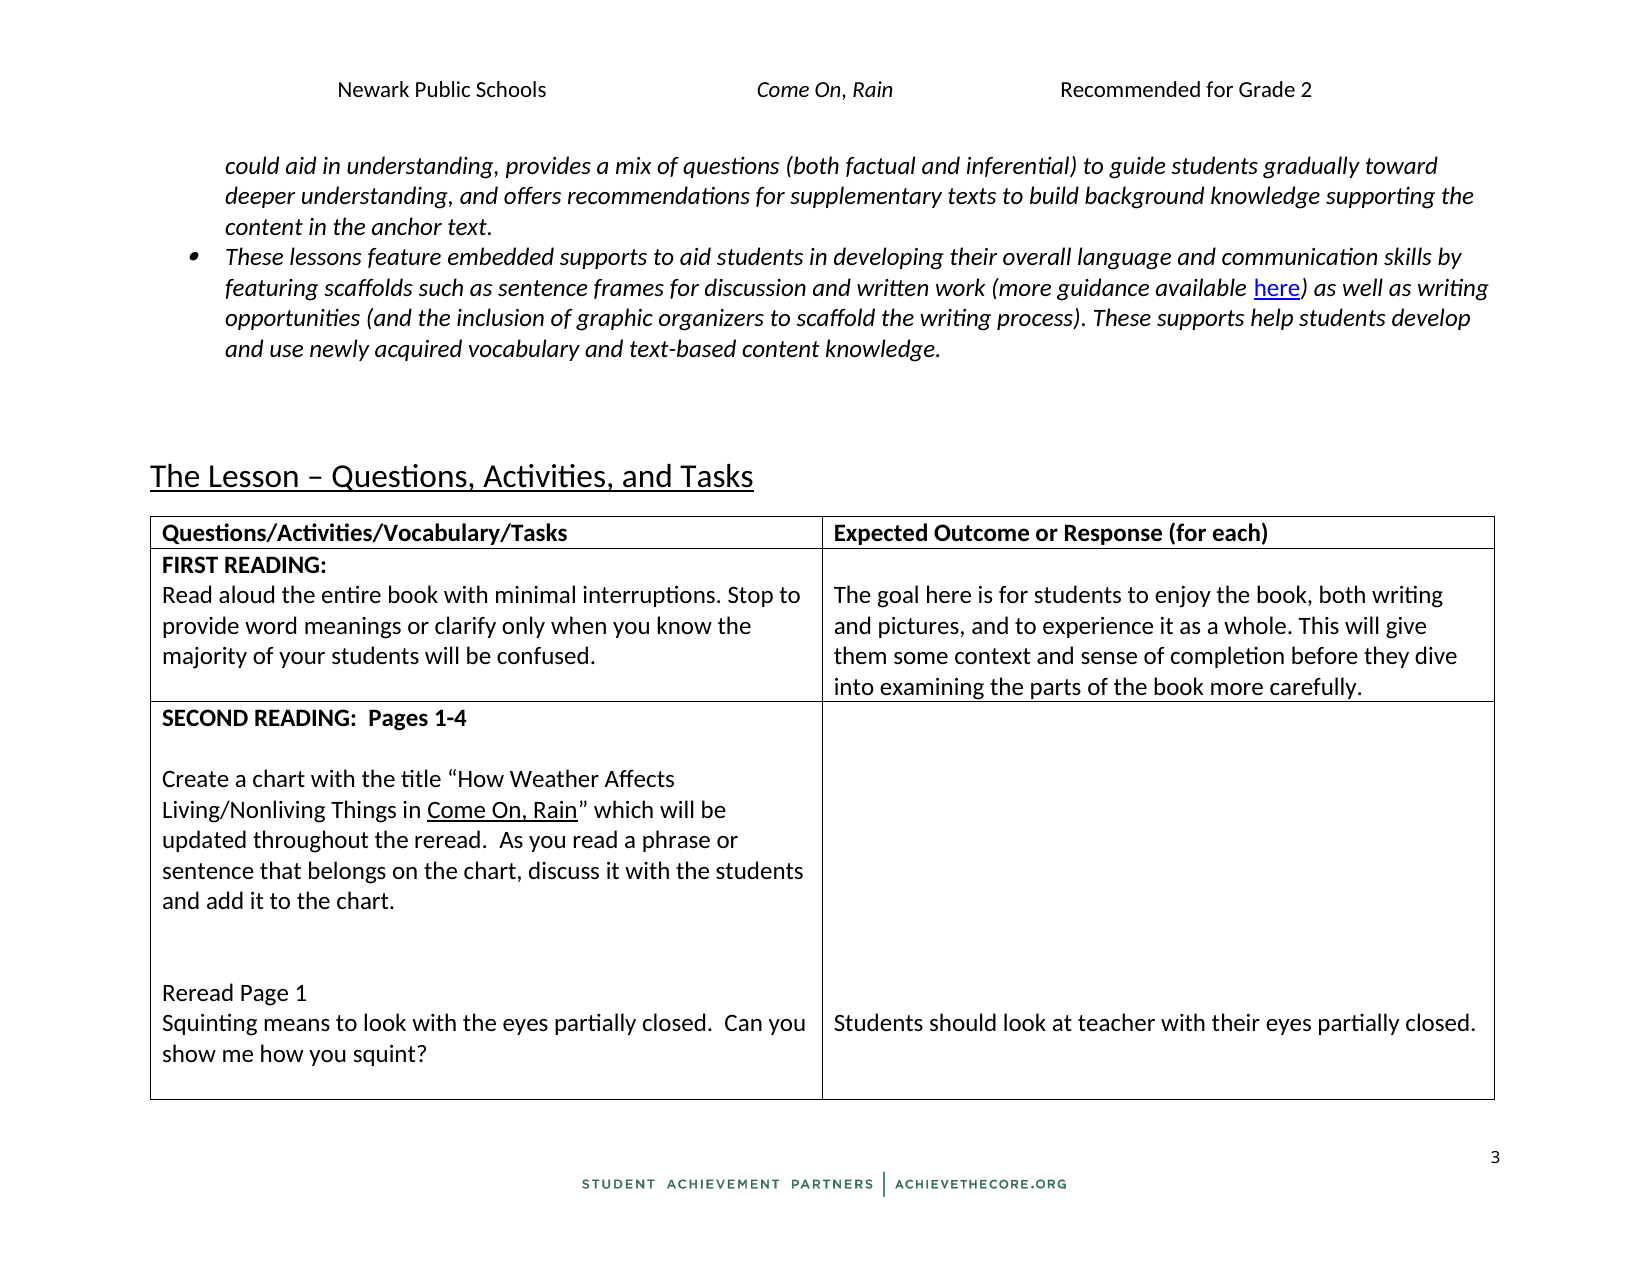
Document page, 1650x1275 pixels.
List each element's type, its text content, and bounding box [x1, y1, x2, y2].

picture [571, 1168, 1079, 1200]
table_header Questions/Activities/Vocabulary/Tasks [151, 517, 822, 548]
table_cell FIRST READING: Read aloud the entire book with minimal interruptions. Stop to provide word meanings or clarify only when you know the majority of your students will be confused. [151, 549, 822, 701]
table_cell The goal here is for students to enjoy the book, both writing and pictures, and to experience it as a whole. This will give them some context and sense of completion before they dive into examining the parts of the book more carefully. [823, 549, 1494, 701]
text The Lesson – Questions, Activities, and Tasks [150, 455, 1500, 496]
table_header Expected Outcome or Response (for each) [823, 517, 1494, 548]
list These lessons feature embedded supports to aid students in developing their overall language and communication skills by featuring scaffolds such as sentence frames for discussion and written work (more guidance available here) as well as writing opportunities (and the inclusion of graphic organizers to scaffold the writing process). These supports help students develop and use newly acquired vocabulary and text-based content knowledge. [187, 242, 1500, 364]
